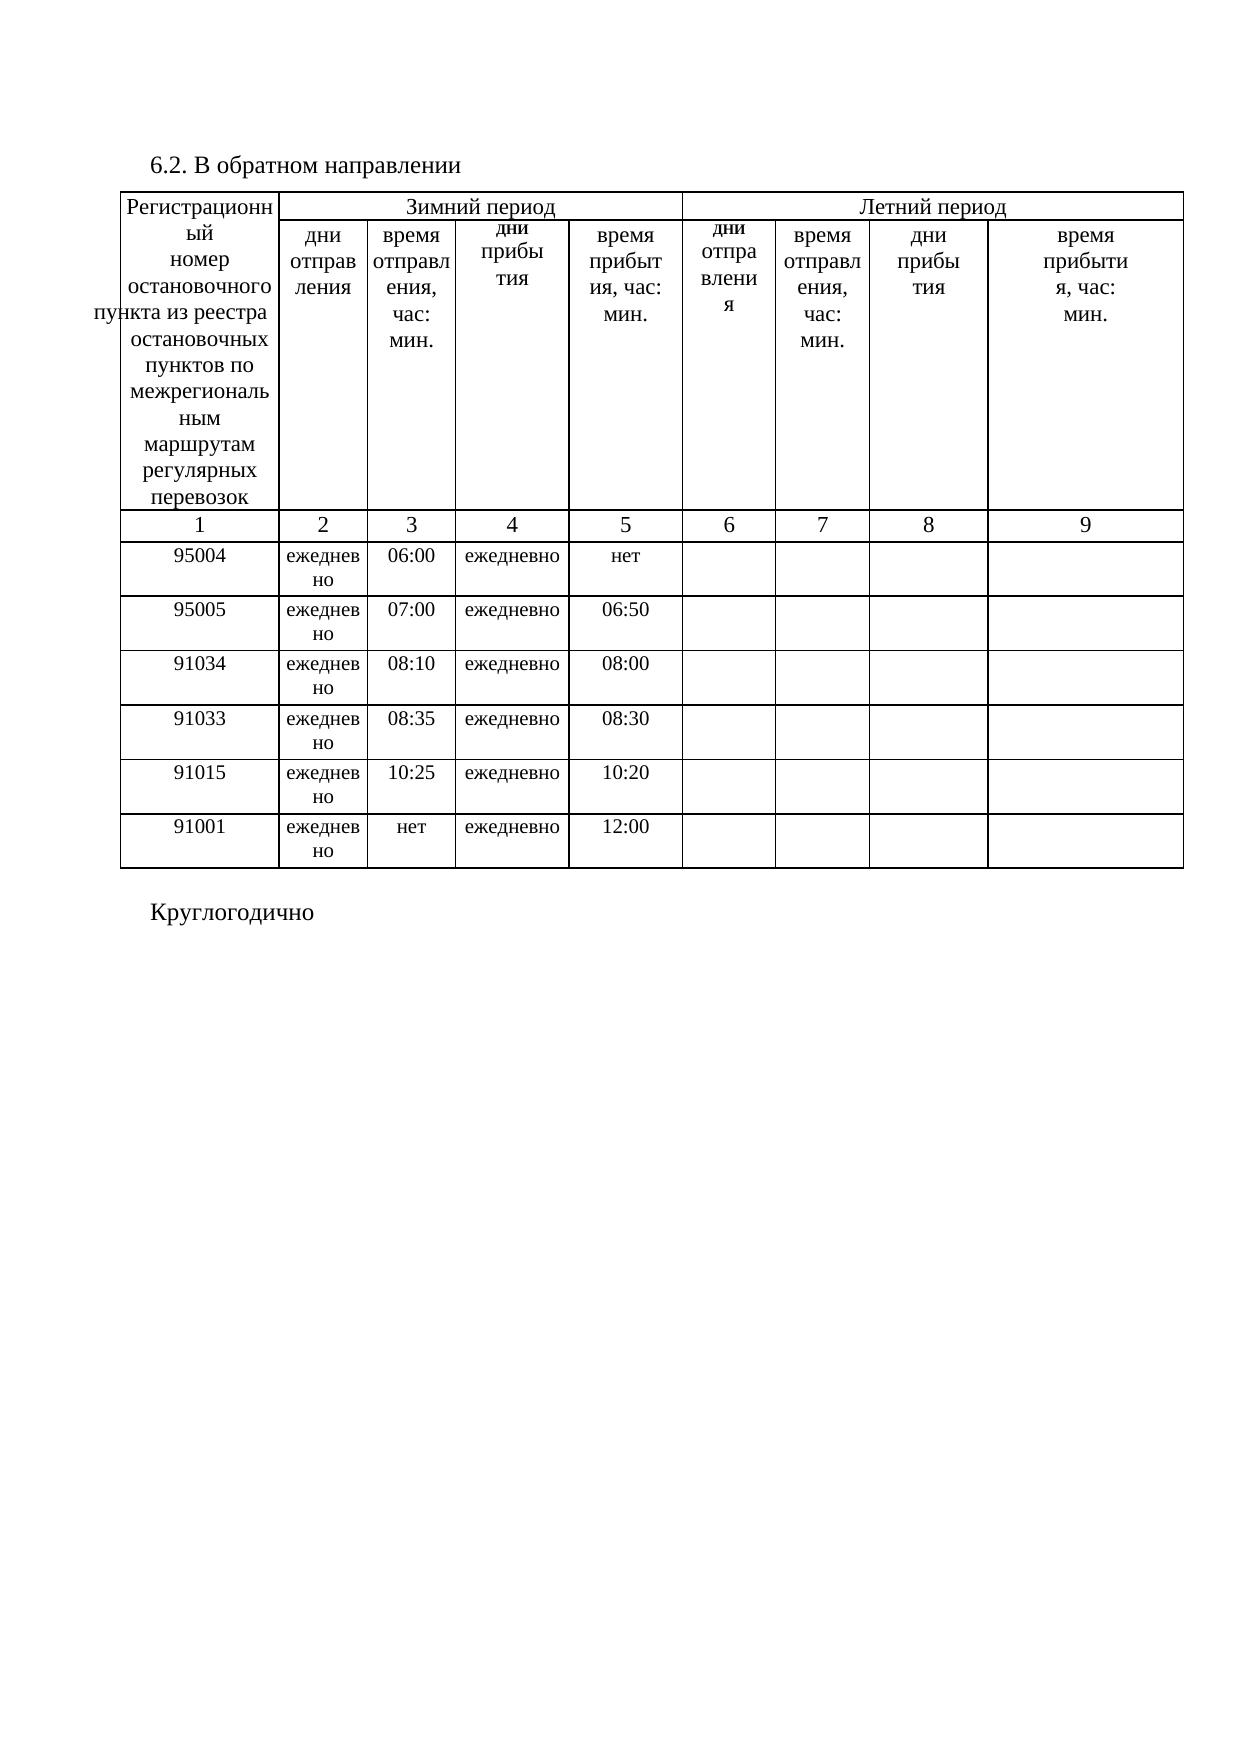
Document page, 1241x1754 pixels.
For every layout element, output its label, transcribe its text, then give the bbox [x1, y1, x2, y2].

table_cell нет [570, 543, 682, 595]
table_cell 12:00 [570, 815, 682, 867]
table_cell ежедневно [280, 543, 367, 595]
table_cell ежедневно [280, 651, 367, 704]
table_cell 2 [280, 511, 367, 541]
table_cell 08:00 [570, 651, 682, 704]
table_cell [683, 815, 775, 867]
table_cell 10:25 [368, 760, 455, 813]
table_cell 4 [456, 511, 568, 541]
table_cell ежедневно [456, 760, 568, 813]
table_cell 8 [870, 511, 987, 541]
table_cell ежедневно [280, 706, 367, 758]
table_cell 08:30 [570, 706, 682, 758]
table_cell нет [368, 815, 455, 867]
table_cell [776, 543, 869, 595]
table_cell 1 [121, 511, 278, 541]
table_cell 95004 [121, 543, 278, 595]
table_cell 6 [683, 511, 775, 541]
table_cell 06:50 [570, 597, 682, 650]
table_cell 5 [570, 511, 682, 541]
table_cell [776, 760, 869, 813]
table_cell ежедневно [456, 815, 568, 867]
table_cell [870, 760, 987, 813]
table_cell [989, 706, 1183, 758]
table_cell [989, 543, 1183, 595]
table_cell ежедневно [280, 597, 367, 650]
table_cell 9 [989, 511, 1183, 541]
table_cell 07:00 [368, 597, 455, 650]
table_cell [683, 706, 775, 758]
table_cell 91015 [121, 760, 278, 813]
table_cell [870, 543, 987, 595]
table_cell ДНИ прибы тия [456, 221, 568, 509]
text 6.2. В обратном направлении [150, 150, 1090, 179]
table_cell [776, 651, 869, 704]
text Круглогодично [150, 897, 1090, 926]
table_cell время прибыт ия, час: мин. [570, 221, 682, 509]
table_cell [870, 651, 987, 704]
table_cell [989, 597, 1183, 650]
table_cell 10:20 [570, 760, 682, 813]
table_cell 06:00 [368, 543, 455, 595]
table_cell [989, 760, 1183, 813]
table_cell ежедневно [280, 815, 367, 867]
table_cell ежедневно [456, 597, 568, 650]
table_cell ежедневно [456, 706, 568, 758]
table_cell дни отправ ления [280, 221, 367, 509]
table_cell [683, 597, 775, 650]
table_header Зимний период [280, 193, 682, 219]
table_cell 91033 [121, 706, 278, 758]
table_cell ежедневно [456, 651, 568, 704]
table_cell [989, 815, 1183, 867]
table_cell ежедневно [456, 543, 568, 595]
table_cell время прибыти я, час: мин. [989, 221, 1183, 509]
table_header Регистрационный номер остановочного пункта из реестра остановочных пунктов по межрегиональным маршрутам регулярных перевозок [121, 193, 278, 509]
table_cell 7 [776, 511, 869, 541]
table_cell дни прибы тия [870, 221, 987, 509]
table_cell 08:10 [368, 651, 455, 704]
table_cell 95005 [121, 597, 278, 650]
table_cell [989, 651, 1183, 704]
table_cell 91034 [121, 651, 278, 704]
table_cell время отправл ения, час: мин. [776, 221, 869, 509]
table_cell 3 [368, 511, 455, 541]
table_cell [683, 651, 775, 704]
table_cell [683, 760, 775, 813]
table_cell [870, 706, 987, 758]
table_cell [870, 815, 987, 867]
table_cell [776, 815, 869, 867]
table_cell [776, 597, 869, 650]
table_cell ДНИ отпра влени я [683, 221, 775, 509]
table_cell 08:35 [368, 706, 455, 758]
table_header Летний период [683, 193, 1183, 219]
table_cell [683, 543, 775, 595]
table_cell [776, 706, 869, 758]
table_cell ежедневно [280, 760, 367, 813]
table_cell 91001 [121, 815, 278, 867]
table_cell время отправл ения, час: мин. [368, 221, 455, 509]
table_cell [870, 597, 987, 650]
